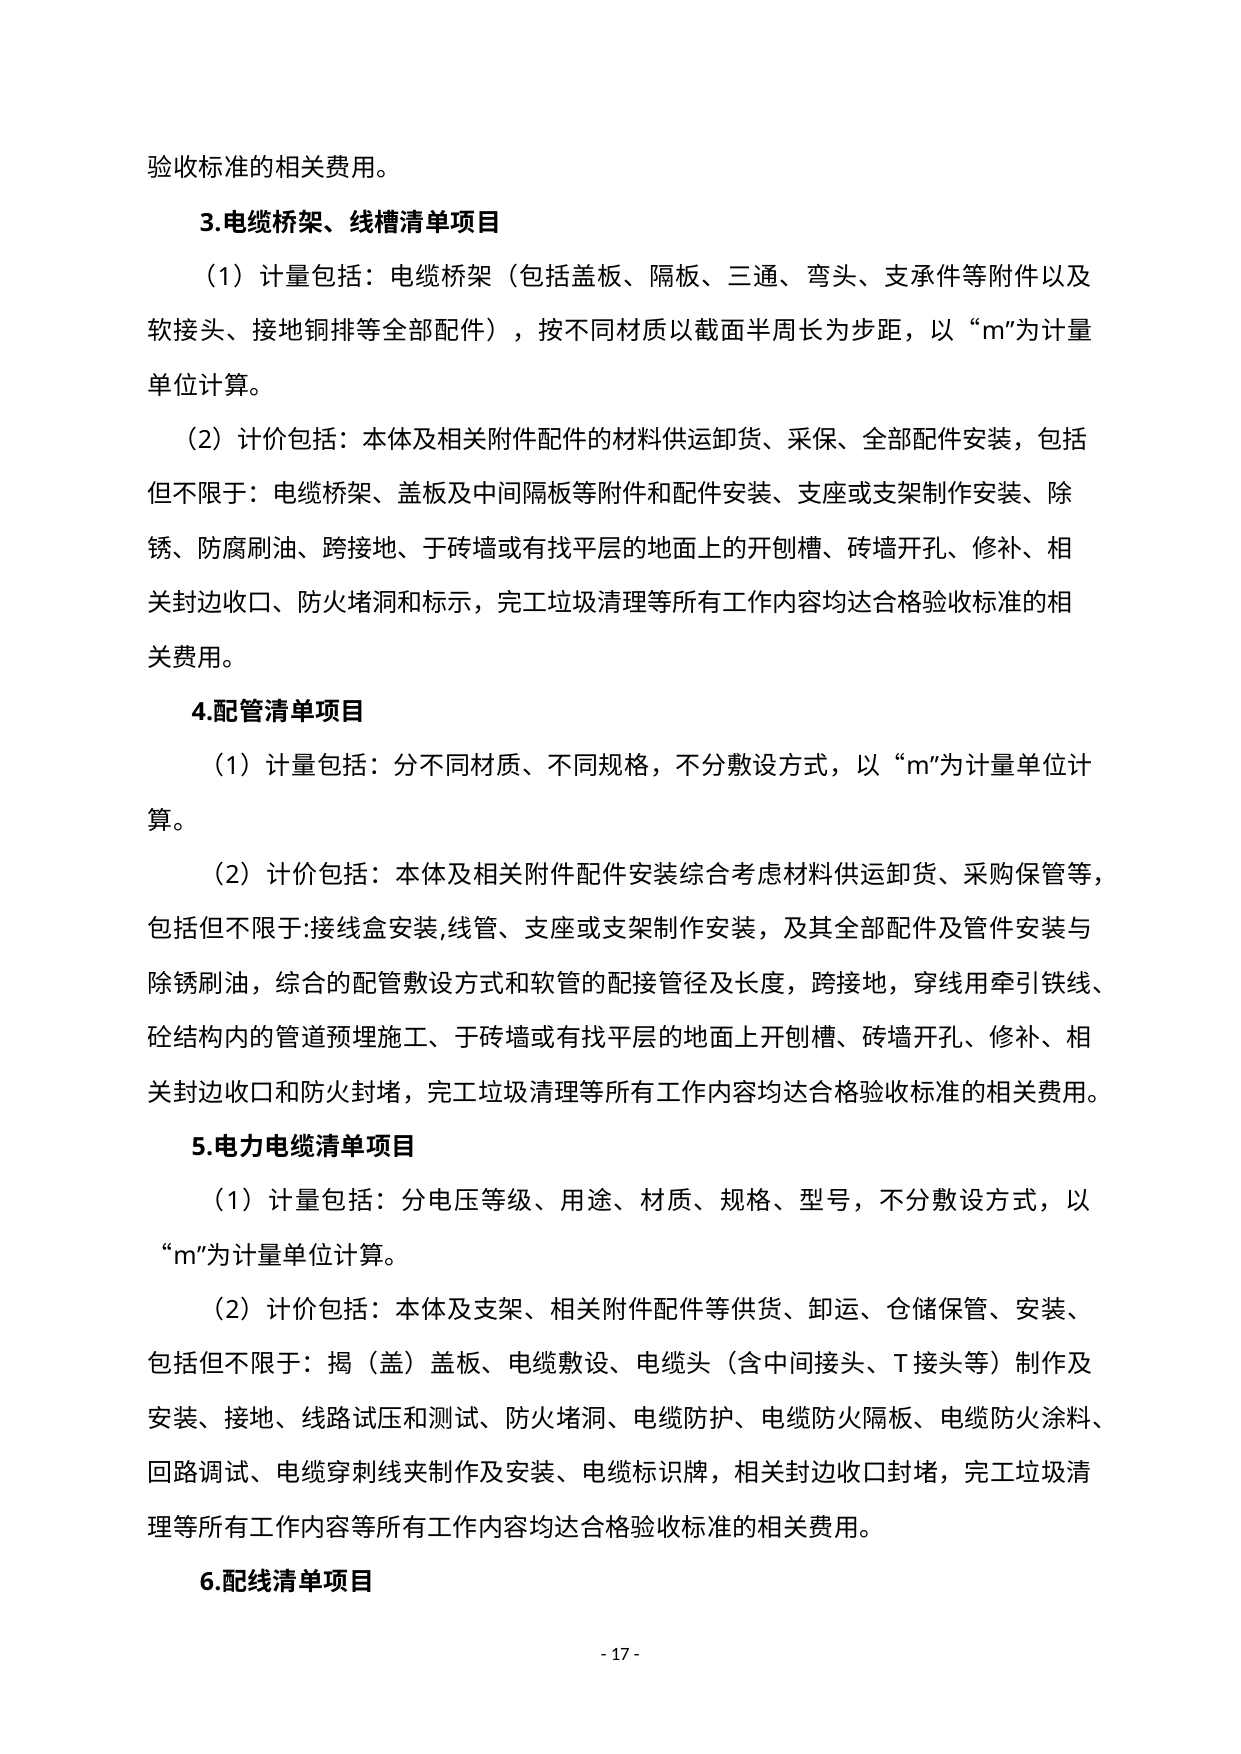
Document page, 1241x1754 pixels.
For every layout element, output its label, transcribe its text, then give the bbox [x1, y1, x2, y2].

text （2）计价包括：本体及相关附件配件的材料供运卸货、采保、全部配件安装，包括但不限于：电缆桥架、盖板及中间隔板等附件和配件安装、支座或支架制作安装、除锈、防腐刷油、跨接地、于砖墙或有找平层的地面上的开刨槽、砖墙开孔、修补、相关封边收口、防火堵洞和标示，完工垃圾清理等所有工作内容均达合格验收标准的相关费用。 [148, 419, 1092, 673]
text （1）计量包括：分不同材质、不同规格，不分敷设方式，以“m”为计量单位计算。 [148, 746, 1092, 836]
text （2）计价包括：本体及支架、相关附件配件等供货、卸运、仓储保管、安装、包括但不限于：揭（盖）盖板、电缆敷设、电缆头（含中间接头、T接头等）制作及安装、接地、线路试压和测试、防火堵洞、电缆防护、电缆防火隔板、电缆防火涂料、回路调试、电缆穿刺线夹制作及安装、电缆标识牌，相关封边收口封堵，完工垃圾清理等所有工作内容等所有工作内容均达合格验收标准的相关费用。 [148, 1289, 1092, 1543]
text （1）计量包括：分电压等级、用途、材质、规格、型号，不分敷设方式，以“m”为计量单位计算。 [148, 1181, 1092, 1271]
text （1）计量包括：电缆桥架（包括盖板、隔板、三通、弯头、支承件等附件以及软接头、接地铜排等全部配件），按不同材质以截面半周长为步距，以“m”为计量单位计算。 [148, 256, 1092, 401]
text 5.电力电缆清单项目 [148, 1126, 1092, 1163]
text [148, 148, 1092, 184]
text 6.配线清单项目 [148, 1561, 1092, 1598]
text （2）计价包括：本体及相关附件配件安装综合考虑材料供运卸货、采购保管等，包括但不限于:接线盒安装,线管、支座或支架制作安装，及其全部配件及管件安装与除锈刷油，综合的配管敷设方式和软管的配接管径及长度，跨接地，穿线用牵引铁线、砼结构内的管道预埋施工、于砖墙或有找平层的地面上开刨槽、砖墙开孔、修补、相关封边收口和防火封堵，完工垃圾清理等所有工作内容均达合格验收标准的相关费用。 [148, 854, 1092, 1108]
text 3.电缆桥架、线槽清单项目 [148, 202, 1092, 238]
text 4.配管清单项目 [148, 691, 1092, 728]
